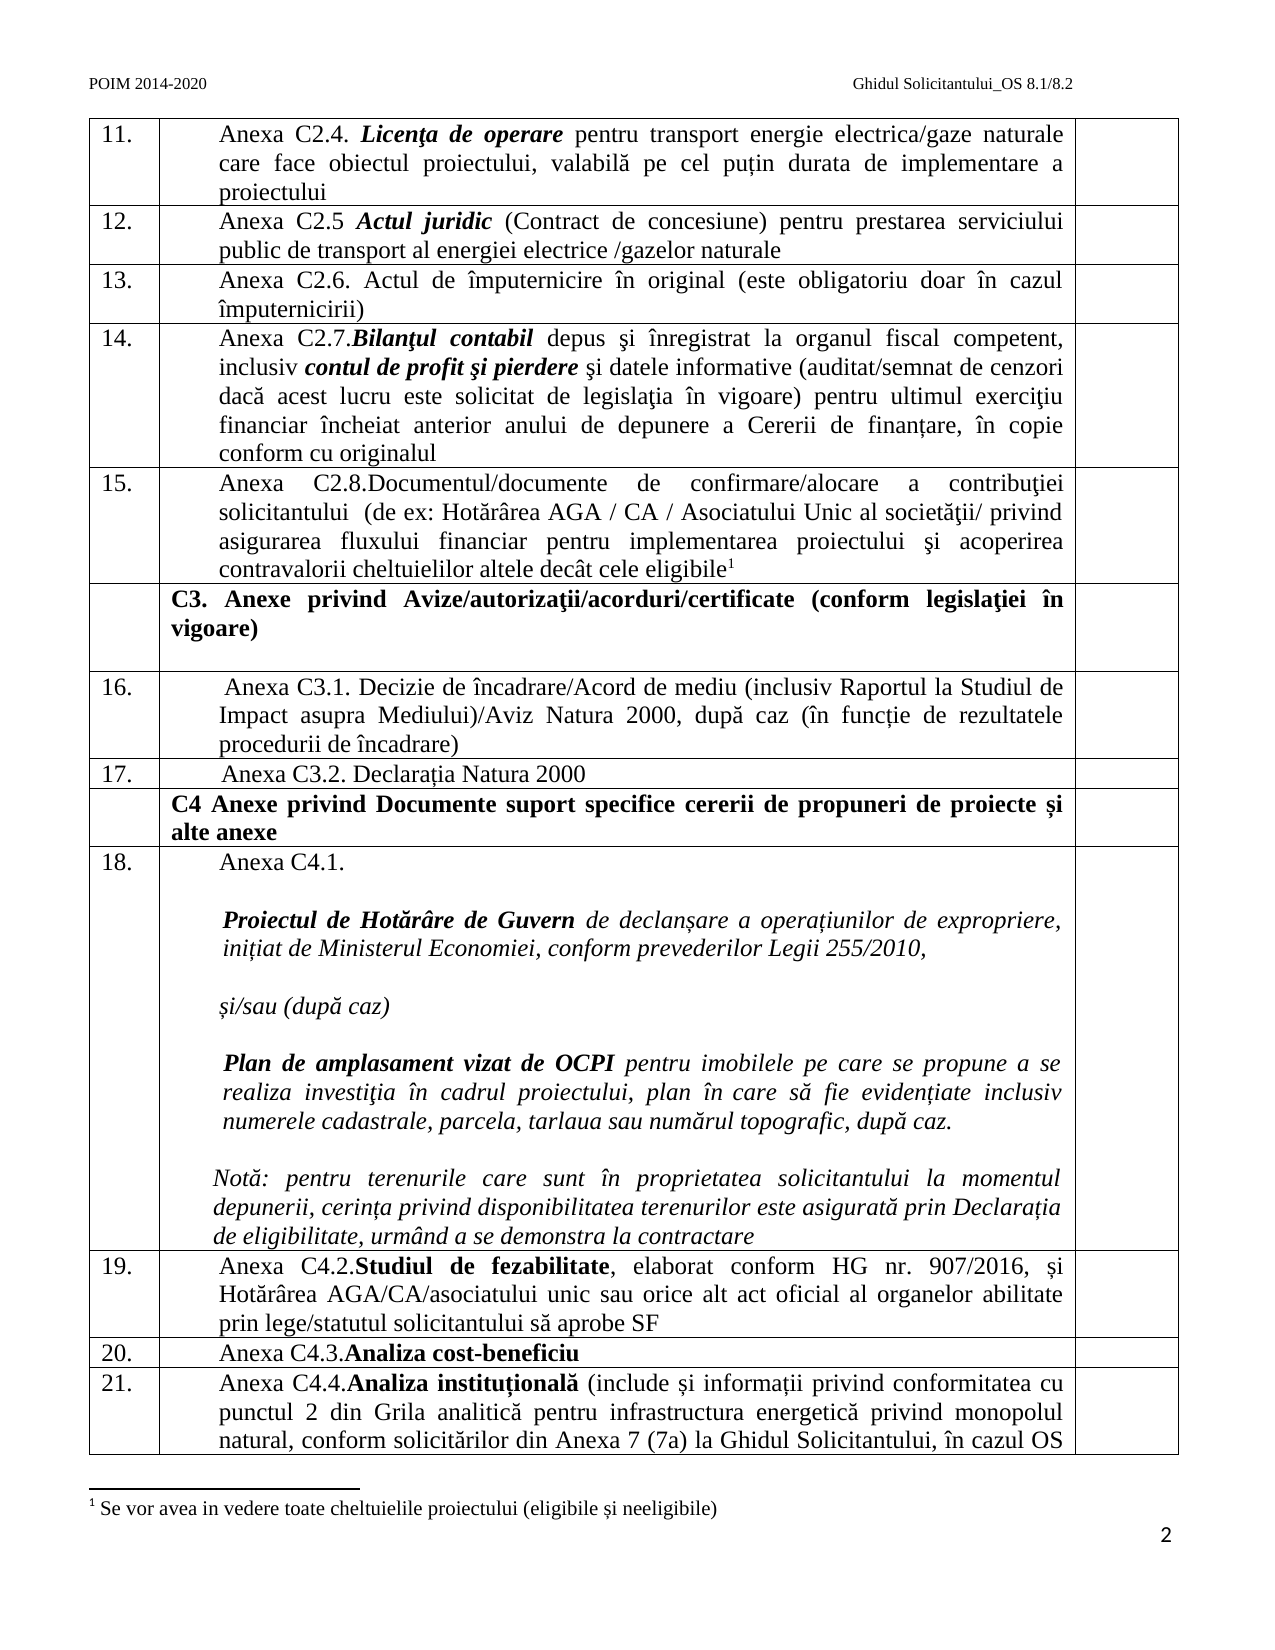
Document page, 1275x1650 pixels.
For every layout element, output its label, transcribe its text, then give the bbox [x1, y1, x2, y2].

table_cell [1076, 468, 1178, 583]
table_cell [90, 468, 159, 583]
table_cell [90, 1338, 159, 1367]
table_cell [160, 1368, 1075, 1454]
table_cell [1076, 119, 1178, 205]
table_cell [90, 119, 159, 205]
table_cell Anexa C2.6. Actul de împuternicire în original (este obligatoriu doar în cazul împuternicirii) [160, 265, 1075, 322]
table_cell [1076, 789, 1178, 846]
table_cell Anexa C2.4. Licenţa de operare pentru transport energie electrica/gaze naturale care face obiectul proiectului, valabilă pe cel puțin durata de implementare a proiectului [160, 119, 1075, 205]
table_cell [1076, 1338, 1178, 1367]
table_cell [1076, 584, 1178, 671]
table_cell Anexa C3.2. Declarația Natura 2000 [160, 759, 1075, 788]
table_cell [90, 759, 159, 788]
table_cell [1076, 324, 1178, 467]
table_cell [1076, 847, 1178, 1250]
table_cell Anexa C2.7.Bilanţul contabil depus şi înregistrat la organul fiscal competent, inclusiv contul de profit şi pierdere şi datele informative (auditat/semnat de cenzori dacă acest lucru este solicitat de legislaţia în vigoare) pentru ultimul exerciţiu financiar încheiat anterior anului de depunere a Cererii de finanțare, în copie conform cu originalul [160, 324, 1075, 467]
table_cell [1076, 672, 1178, 758]
table_cell [90, 789, 159, 846]
table_cell [1076, 1251, 1178, 1337]
table_cell Anexa C3.1. Decizie de încadrare/Acord de mediu (inclusiv Raportul la Studiul de Impact asupra Mediului)/Aviz Natura 2000, după caz (în funcție de rezultatele procedurii de încadrare) [160, 672, 1075, 758]
table_cell Anexa C2.8.Documentul/documente de confirmare/alocare a contribuţiei solicitantului (de ex: Hotărârea AGA / CA / Asociatului Unic al societăţii/ privind asigurarea fluxului financiar pentru implementarea proiectului şi acoperirea contravalorii cheltuielilor altele decât cele eligibile [160, 468, 1075, 583]
table_cell [90, 1368, 159, 1454]
table_cell [90, 672, 159, 758]
table_cell Anexa C4.3.Analiza cost-beneficiu [160, 1338, 1075, 1367]
table_cell [90, 1251, 159, 1337]
table_cell Anexa C2.5 Actul juridic (Contract de concesiune) pentru prestarea serviciului public de transport al energiei electrice /gazelor naturale [160, 206, 1075, 264]
table_cell Anexa C4.1. Proiectul de Hotărâre de Guvern de declanșare a operațiunilor de expropriere, inițiat de Ministerul Economiei, conform prevederilor Legii 255/2010, și/sau (după caz) Plan de amplasament vizat de OCPI pentru imobilele pe care se propune a se realiza investiţia în cadrul proiectului, plan în care să fie evidențiate inclusiv numerele cadastrale, parcela, tarlaua sau numărul topografic, după caz. Notă: pentru terenurile care sunt în proprietatea solicitantului la momentul depunerii, cerința privind disponibilitatea terenurilor este asigurată prin Declarația de eligibilitate, urmând a se demonstra la contractare [160, 847, 1075, 1250]
table_cell [90, 324, 159, 467]
table_cell [90, 847, 159, 1250]
table_cell [1076, 265, 1178, 322]
table_cell Anexa C4.2.Studiul de fezabilitate, elaborat conform HG nr. 907/2016, și Hotărârea AGA/CA/asociatului unic sau orice alt act oficial al organelor abilitate prin lege/statutul solicitantului să aprobe SF [160, 1251, 1075, 1337]
table_cell [90, 265, 159, 322]
table_cell [1076, 1368, 1178, 1454]
table_cell C4 Anexe privind Documente suport specifice cererii de propuneri de proiecte și alte anexe [160, 789, 1075, 846]
table_cell [1076, 759, 1178, 788]
table_cell [1076, 206, 1178, 264]
table_cell [90, 206, 159, 264]
table_cell [90, 584, 159, 671]
table_cell C3. Anexe privind Avize/autorizaţii/acorduri/certificate (conform legislaţiei în vigoare) [160, 584, 1075, 671]
